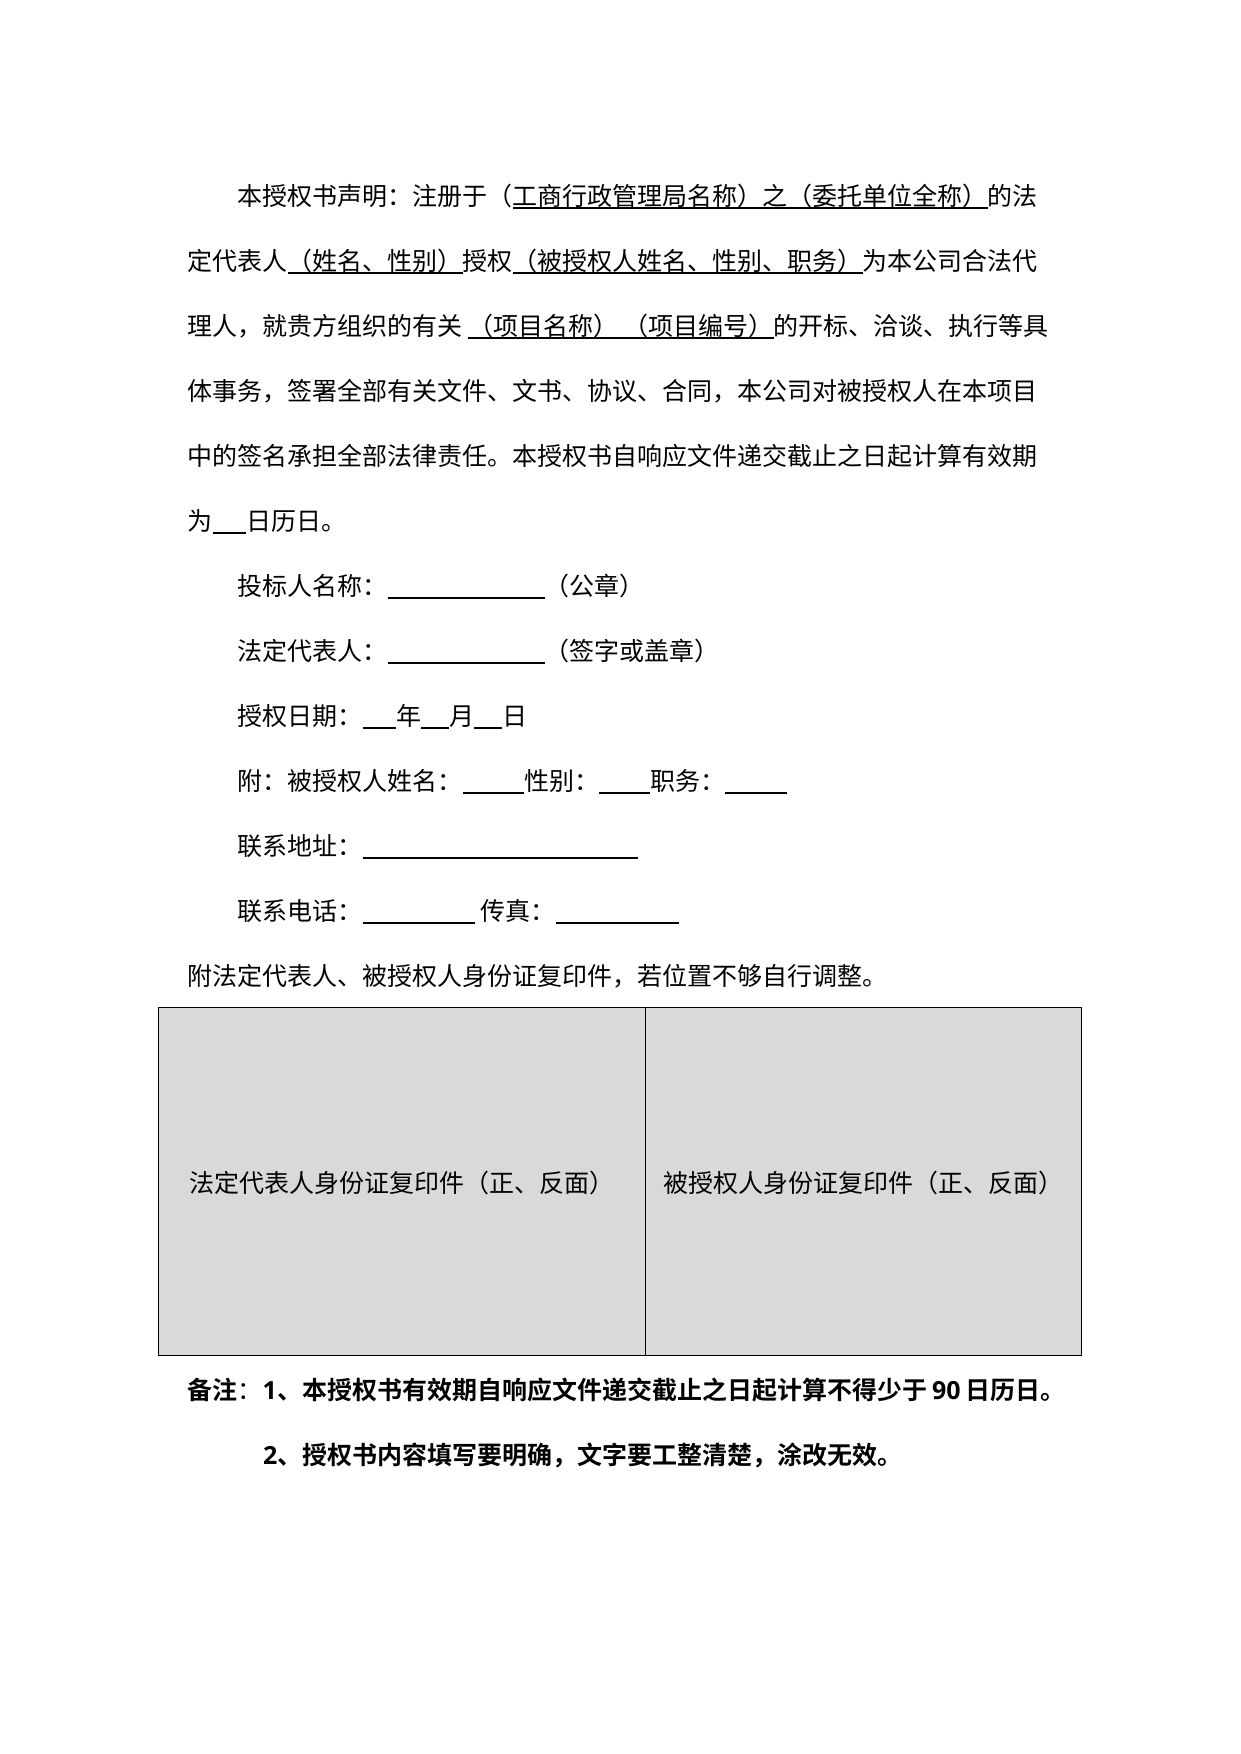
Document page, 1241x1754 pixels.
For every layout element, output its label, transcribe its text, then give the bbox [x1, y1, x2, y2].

text 附法定代表人、被授权人身份证复印件，若位置不够自行调整。 [187, 942, 1053, 1007]
text 联系地址： [187, 812, 1053, 877]
text 附：被授权人姓名： 性别： 职务： [187, 747, 1053, 812]
table_header 被授权人身份证复印件（正、反面） [646, 1008, 1081, 1355]
text 联系电话： 传真： [187, 877, 1053, 942]
text 2、授权书内容填写要明确，文字要工整清楚，涂改无效。 [187, 1421, 1053, 1486]
text 备注：1、本授权书有效期自响应文件递交截止之日起计算不得少于90日历日。 [187, 1356, 1053, 1421]
text 授权日期： 年 月 日 [187, 682, 1053, 747]
table_header 法定代表人身份证复印件（正、反面） [159, 1008, 645, 1355]
text 投标人名称： （公章） [187, 552, 1053, 617]
text 法定代表人： （签字或盖章） [187, 617, 1053, 682]
text 本授权书声明：注册于（工商行政管理局名称）之（委托单位全称）的法定代表人（姓名、性别）授权（被授权人姓名、性别、职务）为本公司合法代理人，就贵方组织的有关 （项目名称） （项目编号）的开标、洽谈、执行等具体事务，签署全部有关文件、文书、协议、合同，本公司对被授权人在本项目中的签名承担全部法律责任。本授权书自响应文件递交截止之日起计算有效期为 日历日。 [187, 162, 1053, 552]
